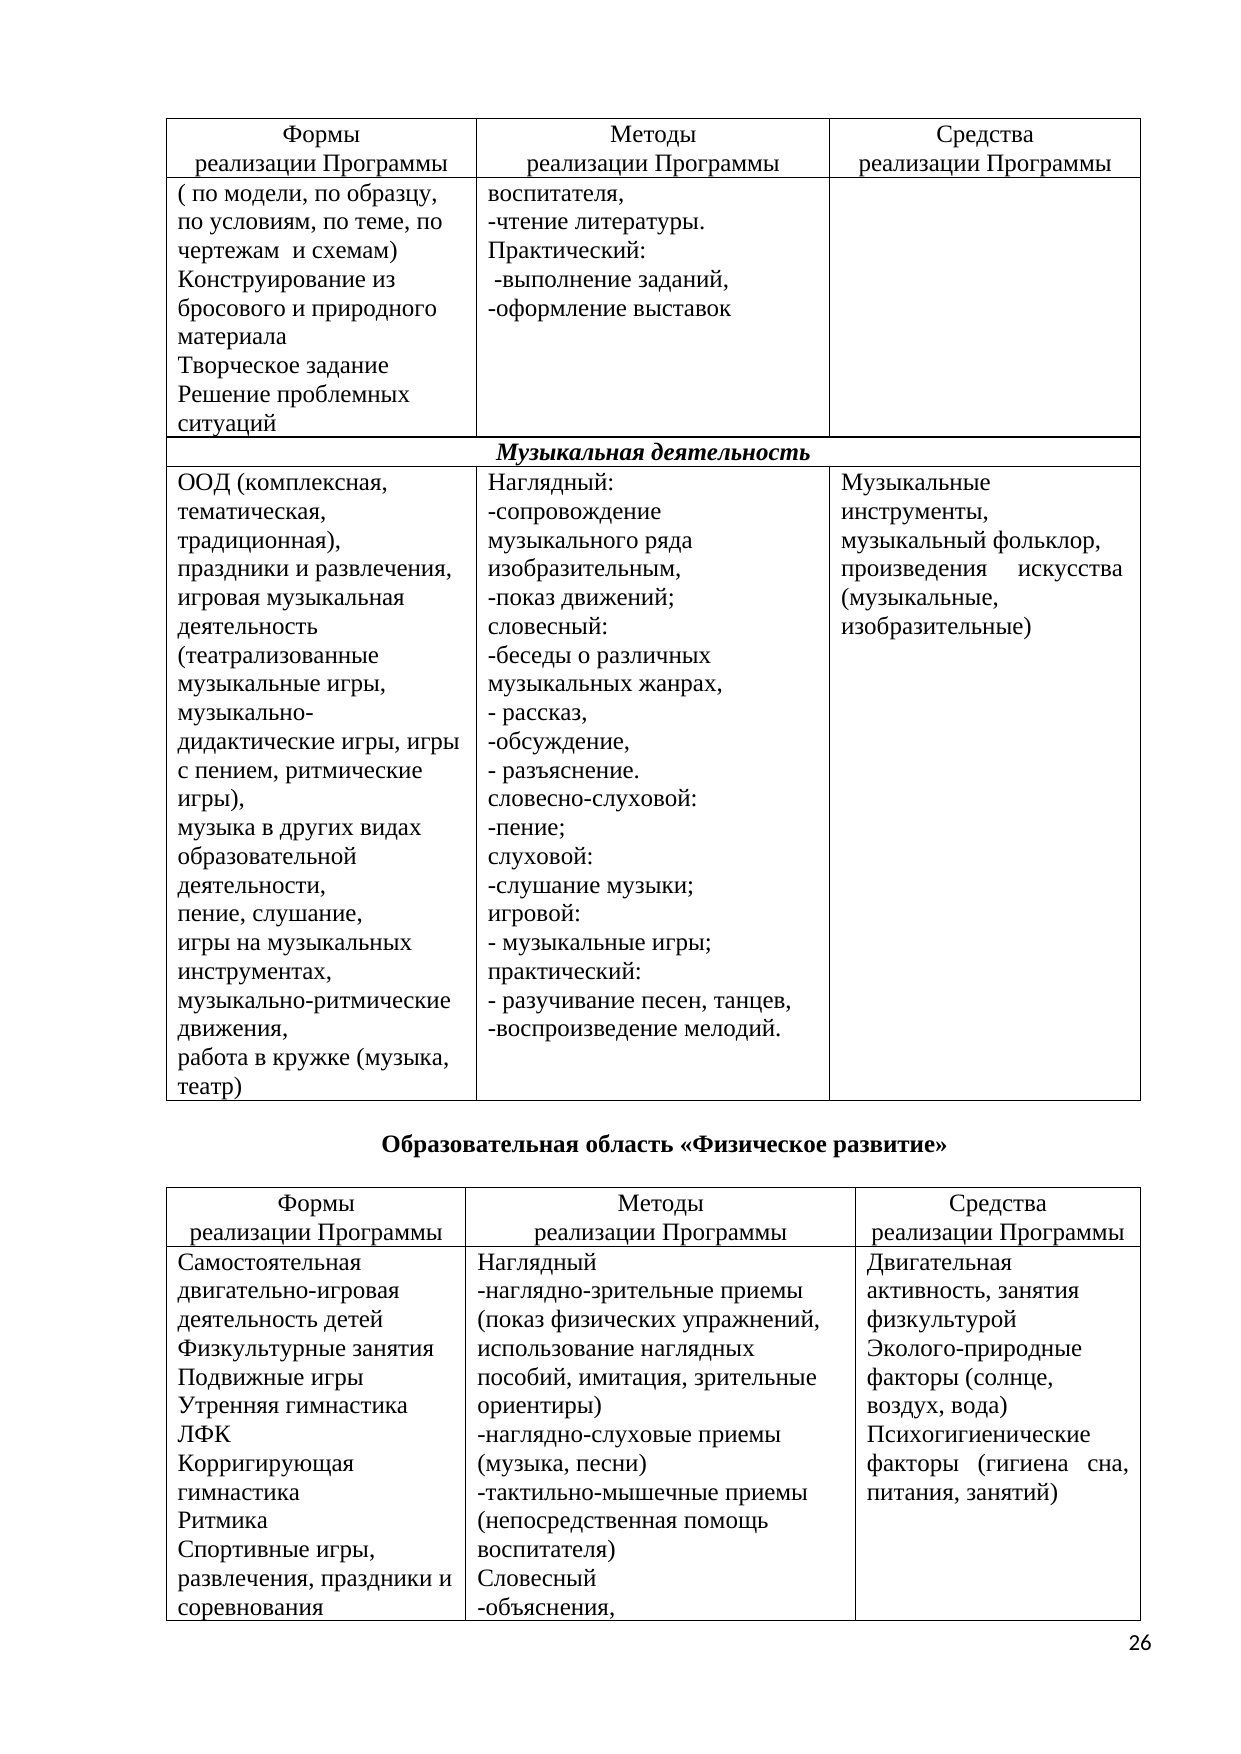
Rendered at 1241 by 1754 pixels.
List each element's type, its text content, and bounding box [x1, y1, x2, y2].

table_cell Музыкальные инструменты, музыкальный фольклор, произведения искусства (музыкальные, изобразительные) [830, 467, 1140, 1100]
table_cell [830, 178, 1140, 436]
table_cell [856, 1247, 1140, 1620]
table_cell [477, 178, 829, 436]
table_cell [466, 1247, 855, 1620]
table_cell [167, 1247, 465, 1620]
table_cell Наглядный: -сопровождение музыкального ряда изобразительным, -показ движений; словесный: -беседы о различных музыкальных жанрах, - рассказ, -обсуждение, - разъяснение. словесно-слуховой: -пение; слуховой: -слушание музыки; игровой: - музыкальные игры; практический: - разучивание песен, танцев, -воспроизведение мелодий. [477, 467, 829, 1100]
table_header Методы реализации Программы [466, 1188, 855, 1246]
table_header Формы реализации Программы [167, 119, 476, 177]
table_header Средства реализации Программы [856, 1188, 1140, 1246]
table_header Формы реализации Программы [167, 1188, 465, 1246]
table_header Методы реализации Программы [477, 119, 829, 177]
text Образовательная область «Физическое развитие» [177, 1129, 1152, 1158]
table_header Средства реализации Программы [830, 119, 1140, 177]
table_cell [167, 178, 476, 436]
table_cell Музыкальная деятельность [167, 438, 1140, 466]
table_cell ООД (комплексная, тематическая, традиционная), праздники и развлечения, игровая музыкальная деятельность (театрализованные музыкальные игры, музыкально-дидактические игры, игры с пением, ритмические игры), музыка в других видах образовательной деятельности, пение, слушание, игры на музыкальных инструментах, музыкально-ритмические движения, работа в кружке (музыка, театр) [167, 467, 476, 1100]
